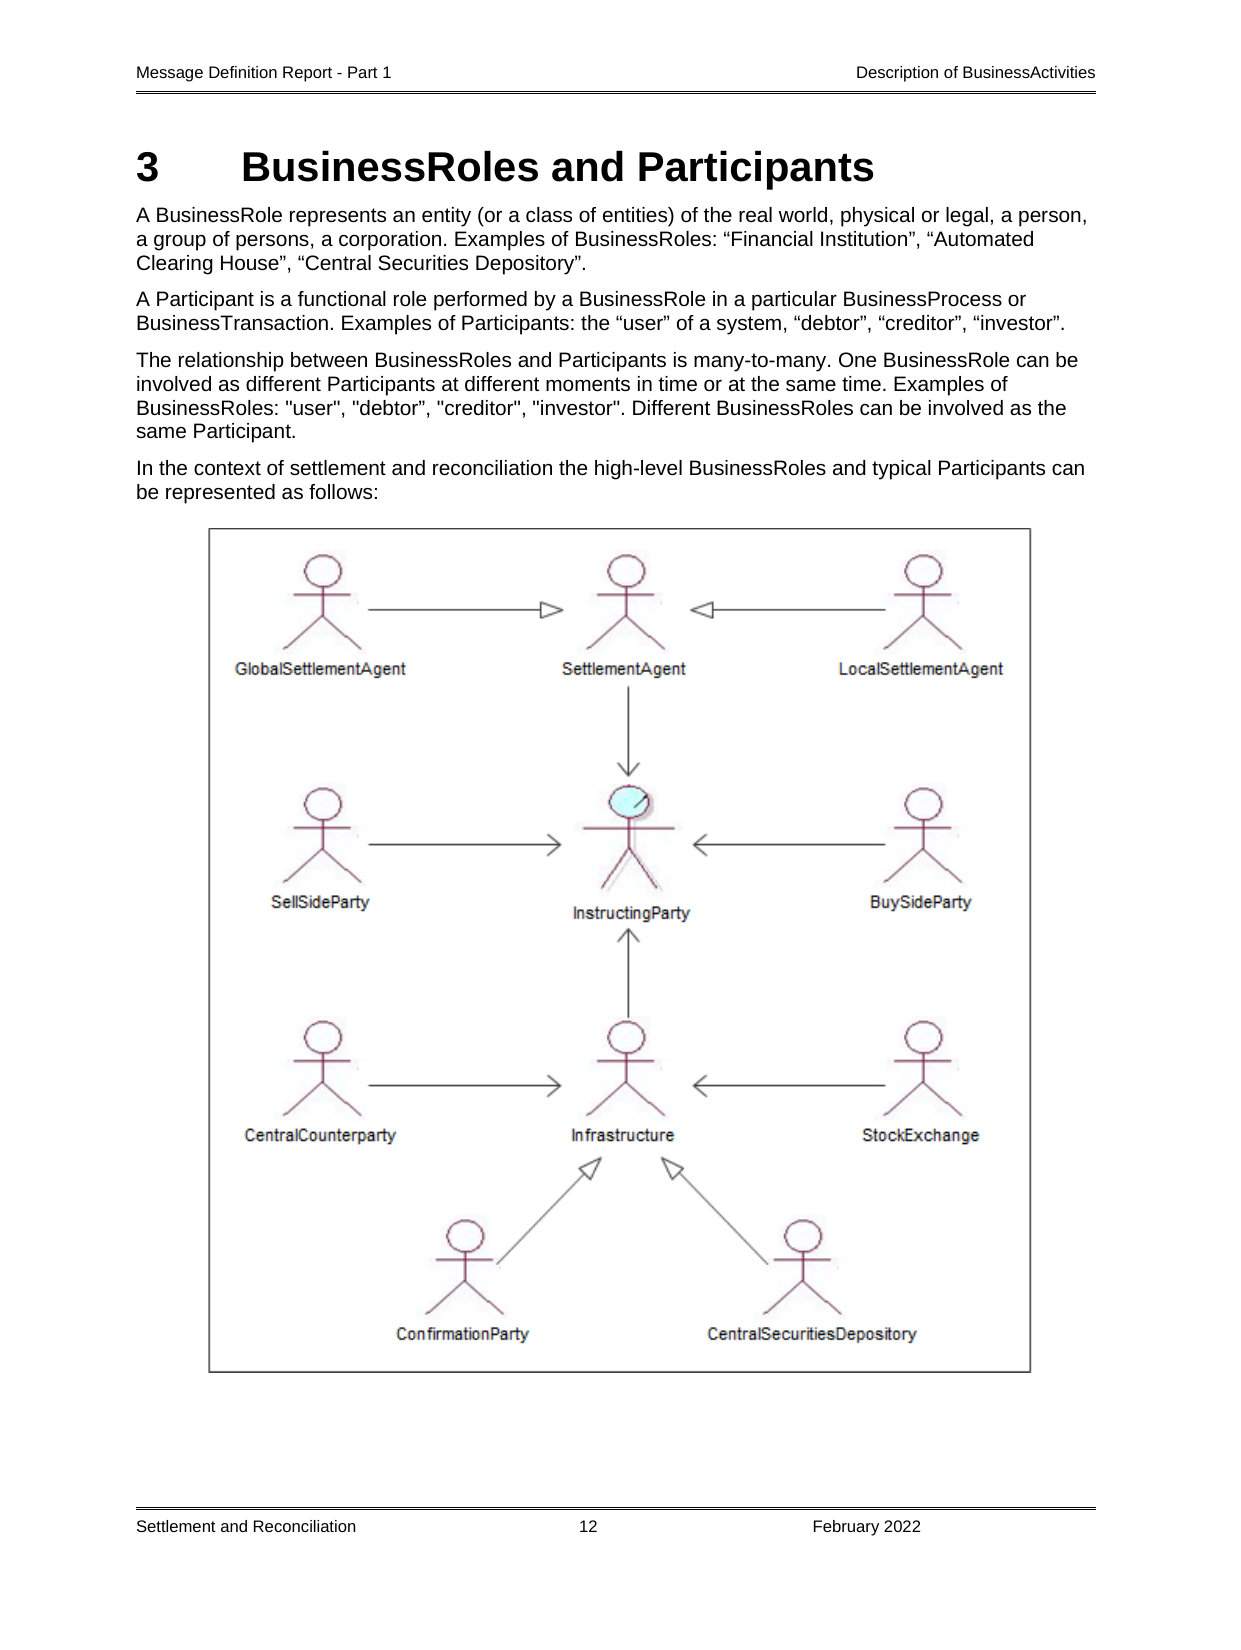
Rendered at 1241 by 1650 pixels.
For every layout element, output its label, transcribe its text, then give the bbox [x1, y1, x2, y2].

text A BusinessRole represents an entity (or a class of entities) of the real world, physical or legal, a person, a group of persons, a corporation. Examples of BusinessRoles: “Financial Institution”, “Automated Clearing House”, “Central Securities Depository”. [136, 203, 1104, 274]
picture [204, 528, 1036, 1373]
text A Participant is a functional role performed by a BusinessRole in a particular BusinessProcess or BusinessTransaction. Examples of Participants: the “user” of a system, “debtor”, “creditor”, “investor”. [136, 287, 1104, 335]
text The relationship between BusinessRoles and Participants is many-to-many. One BusinessRole can be involved as different Participants at different moments in time or at the same time. Examples of BusinessRoles: "user", "debtor”, "creditor", "investor". Different BusinessRoles can be involved as the same Participant. [136, 347, 1104, 443]
subtitle BusinessRoles and Participants [136, 142, 1104, 190]
text In the context of settlement and reconciliation the high-level BusinessRoles and typical Participants can be represented as follows: [136, 456, 1104, 504]
